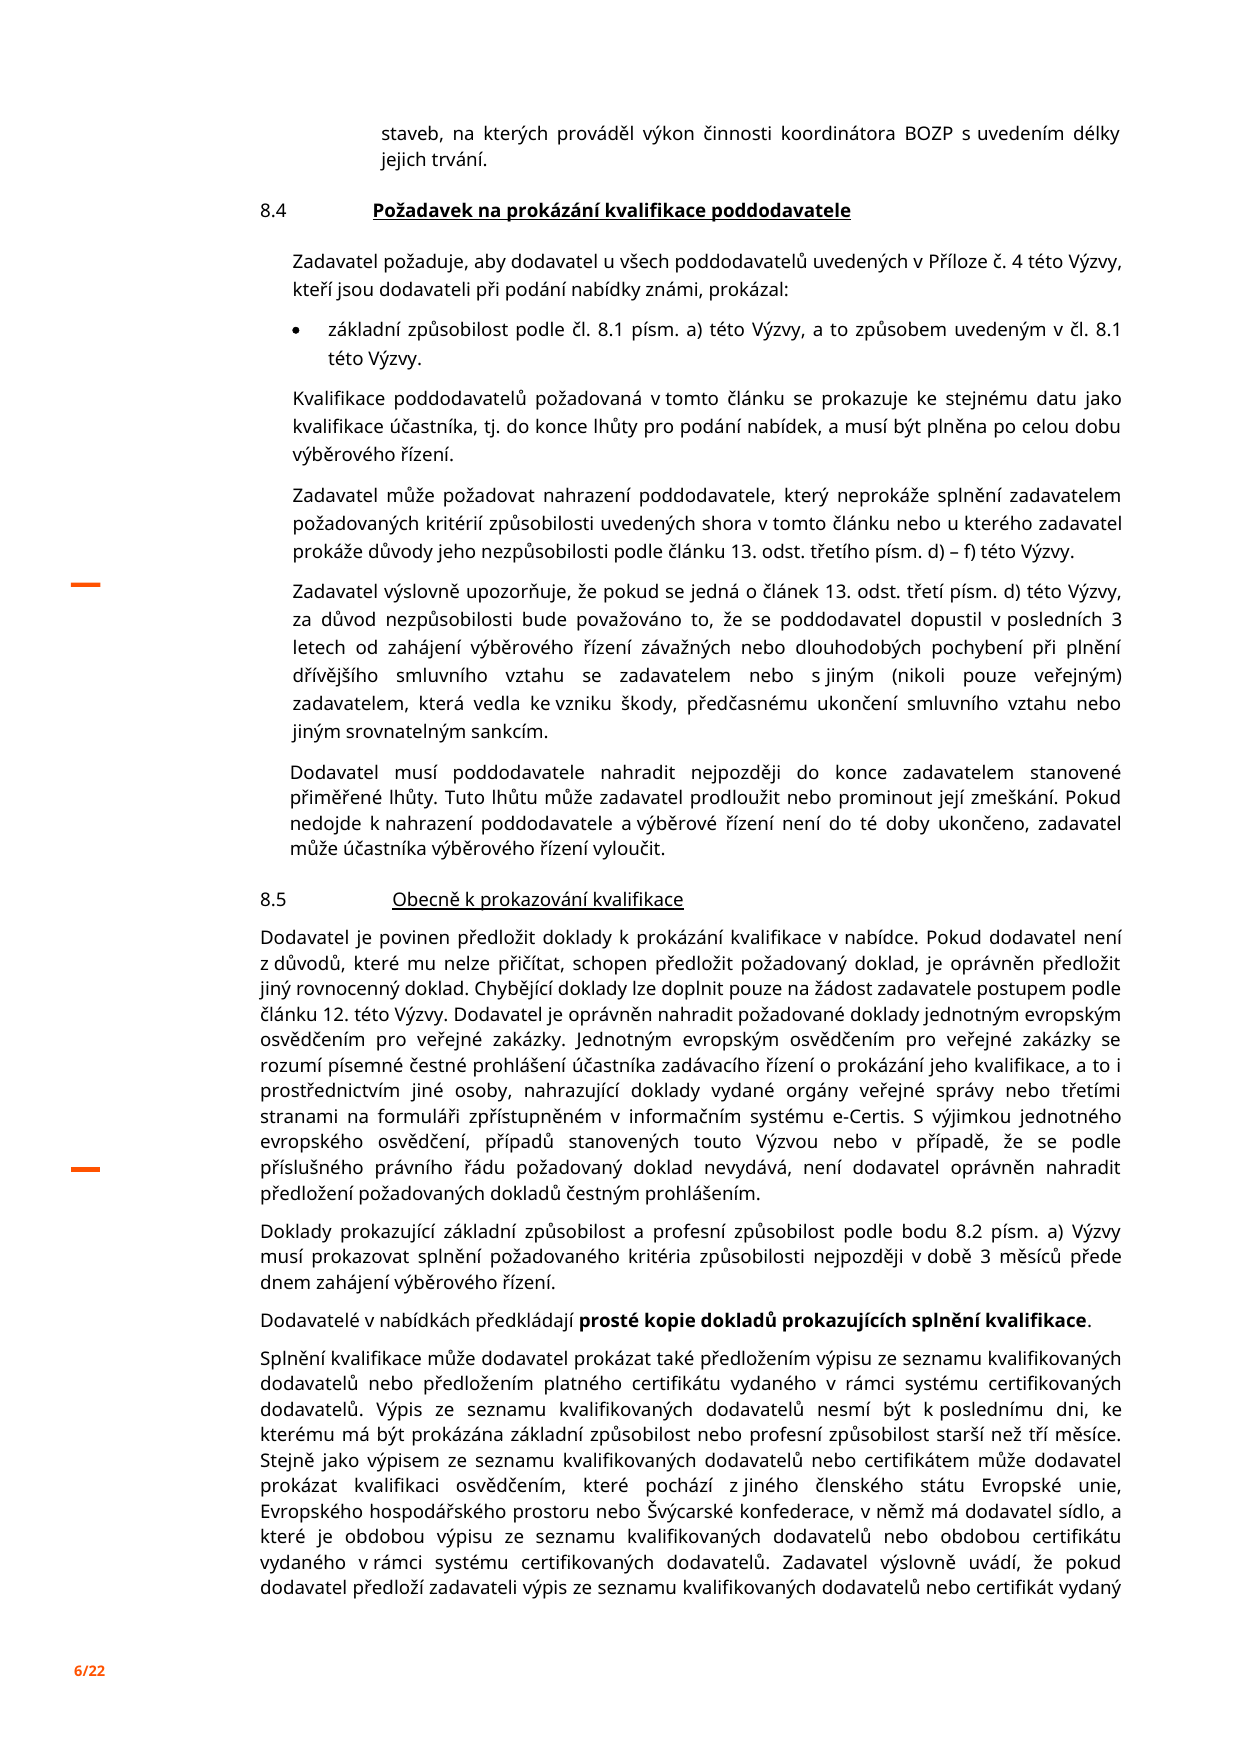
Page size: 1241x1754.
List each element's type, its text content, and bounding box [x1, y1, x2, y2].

text Zadavatel požaduje, aby dodavatel u všech poddodavatelů uvedených v Příloze č. 4 této Výzvy, kteří jsou dodavateli při podání nabídky známi, prokázal: [292, 248, 1122, 302]
text Dodavatel je povinen předložit doklady k prokázání kvalifikace v nabídce. Pokud dodavatel není z důvodů, které mu nelze přičítat, schopen předložit požadovaný doklad, je oprávněn předložit jiný rovnocenný doklad. Chybějící doklady lze doplnit pouze na žádost zadavatele postupem podle článku 12. této Výzvy. Dodavatel je oprávněn nahradit požadované doklady jednotným evropským osvědčením pro veřejné zakázky. Jednotným evropským osvědčením pro veřejné zakázky se rozumí písemné čestné prohlášení účastníka zadávacího řízení o prokázání jeho kvalifikace, a to i prostřednictvím jiné osoby, nahrazující doklady vydané orgány veřejné správy nebo třetími stranami na formuláři zpřístupněném v informačním systému e-Certis. S výjimkou jednotného evropského osvědčení, případů stanovených touto Výzvou nebo v případě, že se podle příslušného právního řádu požadovaný doklad nevydává, není dodavatel oprávněn nahradit předložení požadovaných dokladů čestným prohlášením. [260, 925, 1122, 1205]
text Kvalifikace poddodavatelů požadovaná v tomto článku se prokazuje ke stejnému datu jako kvalifikace účastníka, tj. do konce lhůty pro podání nabídek, a musí být plněna po celou dobu výběrového řízení. [292, 385, 1122, 467]
text Dodavatelé v nabídkách předkládají prosté kopie dokladů prokazujících splnění kvalifikace. [260, 1307, 1122, 1332]
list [343, 121, 1120, 172]
text Zadavatel výslovně upozorňuje, že pokud se jedná o článek 13. odst. třetí písm. d) této Výzvy, za důvod nezpůsobilosti bude považováno to, že se poddodavatel dopustil v posledních 3 letech od zahájení výběrového řízení závažných nebo dlouhodobých pochybení při plnění dřívějšího smluvního vztahu se zadavatelem nebo s jiným (nikoli pouze veřejným) zadavatelem, která vedla ke vzniku škody, předčasnému ukončení smluvního vztahu nebo jiným srovnatelným sankcím. [292, 578, 1122, 744]
text Doklady prokazující základní způsobilost a profesní způsobilost podle bodu 8.2 písm. a) Výzvy musí prokazovat splnění požadovaného kritéria způsobilosti nejpozději v době 3 měsíců přede dnem zahájení výběrového řízení. [260, 1218, 1122, 1294]
text základní způsobilost podle čl. 8.1 písm. a) této Výzvy, a to způsobem uvedeným v čl. 8.1 této Výzvy. [292, 317, 1122, 370]
text Dodavatel musí poddodavatele nahradit nejpozději do konce zadavatelem stanovené přiměřené lhůty. Tuto lhůtu může zadavatel prodloužit nebo prominout její zmeškání. Pokud nedojde k nahrazení poddodavatele a výběrové řízení není do té doby ukončeno, zadavatel může účastníka výběrového řízení vyloučit. [289, 759, 1122, 861]
text Zadavatel může požadovat nahrazení poddodavatele, který neprokáže splnění zadavatelem požadovaných kritérií způsobilosti uvedených shora v tomto článku nebo u kterého zadavatel prokáže důvody jeho nezpůsobilosti podle článku 13. odst. třetího písm. d) – f) této Výzvy. [292, 482, 1122, 563]
list Požadavek na prokázání kvalifikace poddodavatele [260, 197, 1122, 223]
list Obecně k prokazování kvalifikace [260, 887, 1122, 912]
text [260, 1345, 1122, 1600]
